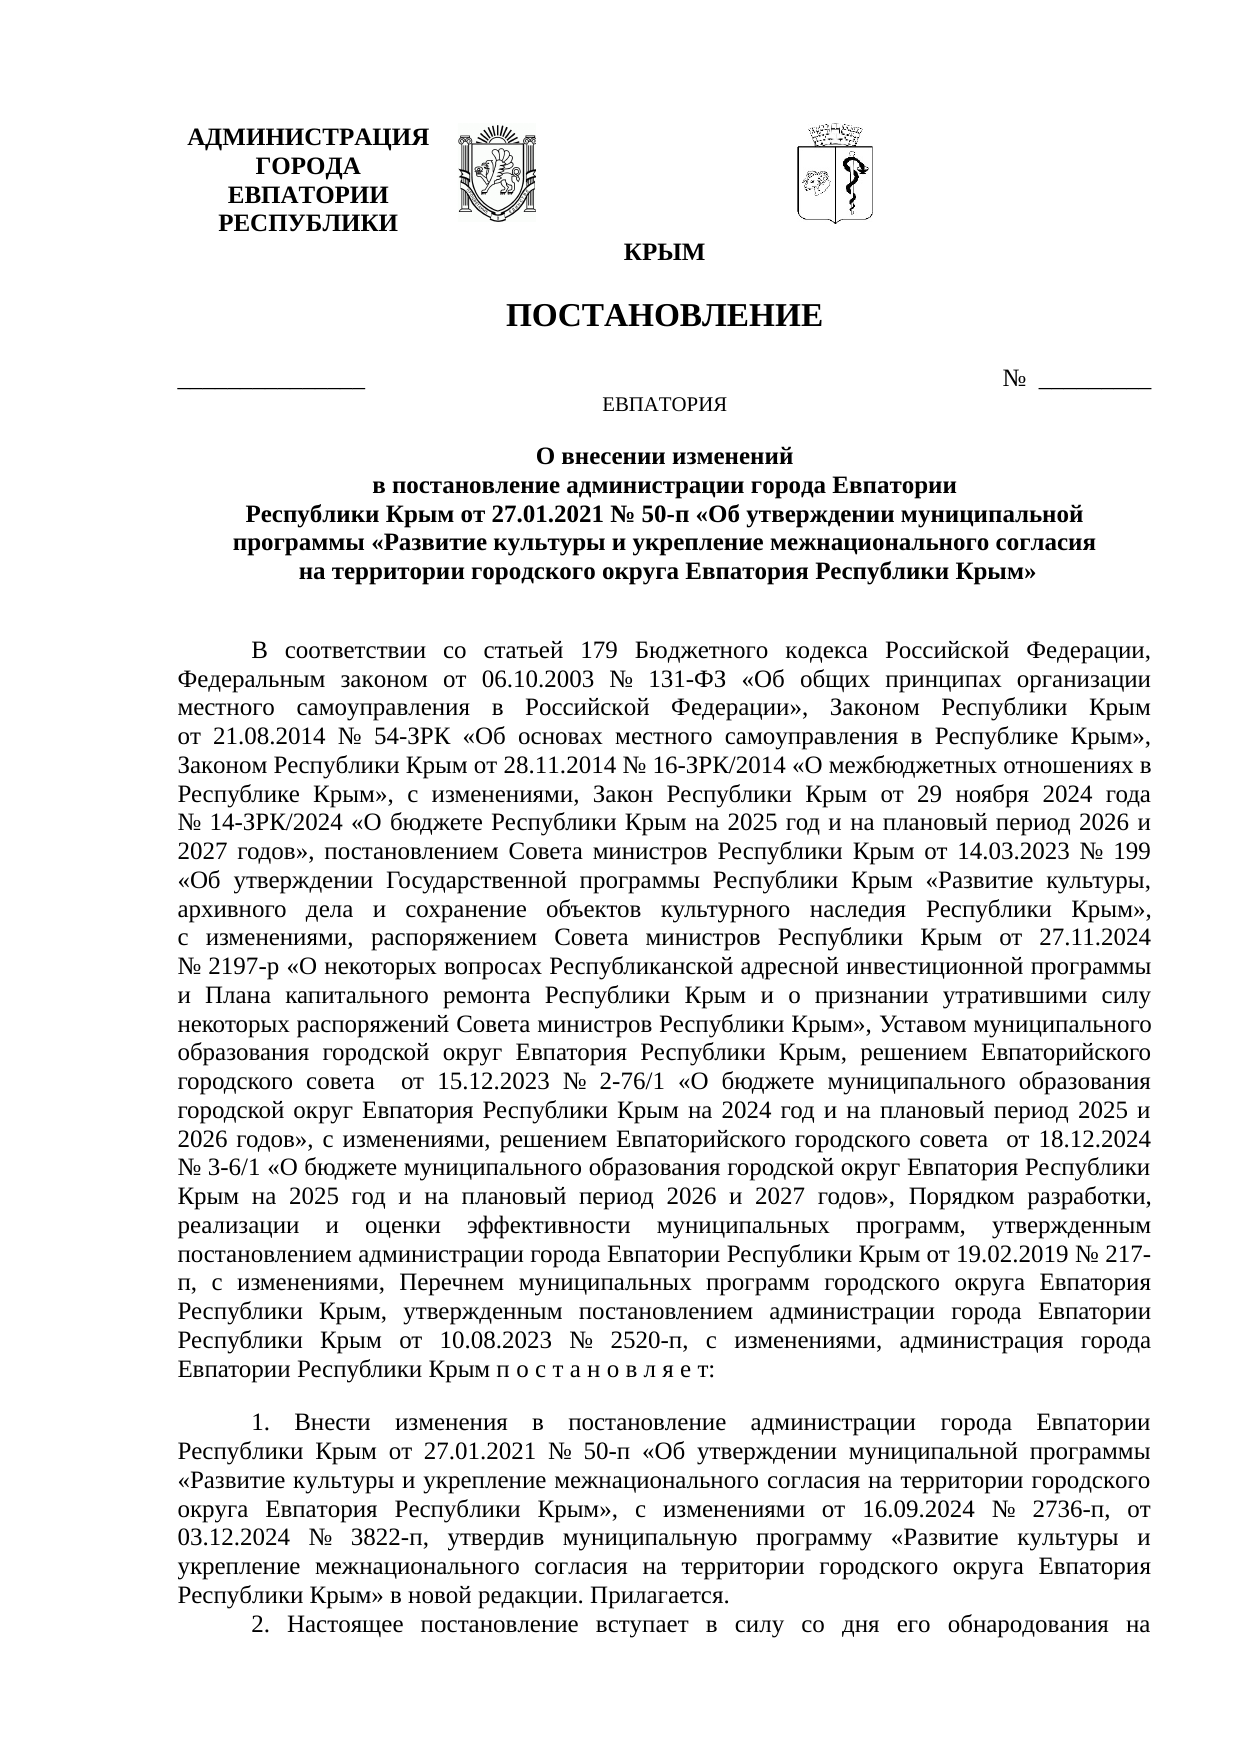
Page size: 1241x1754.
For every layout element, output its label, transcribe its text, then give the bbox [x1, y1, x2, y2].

text _______________ № _________ [177, 363, 1152, 392]
text АДМИНИСТРАЦИЯ ГОРОДА ЕВПАТОРИИ [177, 122, 1152, 208]
picture [457, 123, 536, 221]
subtitle В соответствии со статьей 179 Бюджетного кодекса Российской Федерации, Федеральным законом от 06.10.2003 № 131-ФЗ «Об общих принципах организации местного самоуправления в Российской Федерации», Законом Республики Крым от 21.08.2014 № 54-ЗРК «Об основах местного самоуправления в Республике Крым», Законом Республики Крым от 28.11.2014 № 16-ЗРК/2014 «О межбюджетных отношениях в Республике Крым», с изменениями, Закон Республики Крым от 29 ноября 2024 года № 14-ЗРК/2024 «О бюджете Республики Крым на 2025 год и на плановый период 2026 и 2027 годов», постановлением Совета министров Республики Крым от 14.03.2023 № 199 «Об утверждении Государственной программы Республики Крым «Развитие культуры, архивного дела и сохранение объектов культурного наследия Республики Крым», с изменениями, распоряжением Совета министров Республики Крым от 27.11.2024 № 2197-р «О некоторых вопросах Республиканской адресной инвестиционной программы и Плана капитального ремонта Республики Крым и о признании утратившими силу некоторых распоряжений Совета министров Республики Крым», Уставом муниципального образования городской округ Евпатория Республики Крым, решением Евпаторийского городского совета от 15.12.2023 № 2-76/1 «О бюджете муниципального образования городской округ Евпатория Республики Крым на 2024 год и на плановый период 2025 и 2026 годов», с изменениями, решением Евпаторийского городского совета от 18.12.2024 № 3-6/1 «О бюджете муниципального образования городской округ Евпатория Республики Крым на 2025 год и на плановый период 2026 и 2027 годов», Порядком разработки, реализации и оценки эффективности муниципальных программ, утвержденным постановлением администрации города Евпатории Республики Крым от 19.02.2019 № 217-п, с изменениями, Перечнем муниципальных программ городского округа Евпатория Республики Крым, утвержденным постановлением администрации города Евпатории Республики Крым от 10.08.2023 № 2520-п, с изменениями, администрация города Евпатории Республики Крым п о с т а н о в л я е т: [177, 635, 1152, 1382]
text ЕВПАТОРИЯ [177, 392, 1152, 416]
text О внесении изменений [177, 441, 1152, 470]
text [177, 1609, 1152, 1637]
text РЕСПУБЛИКИ КРЫМ [177, 208, 1152, 266]
text ПОСТАНОВЛЕНИЕ [177, 296, 1152, 334]
picture [797, 123, 873, 224]
text на территории городского округа Евпатория Республики Крым» [177, 556, 1152, 585]
text Республики Крым от 27.01.2021 № 50-п «Об утверждении муниципальной программы «Развитие культуры и укрепление межнационального согласия [177, 499, 1152, 556]
text 1. Внести изменения в постановление администрации города Евпатории Республики Крым от 27.01.2021 № 50-п «Об утверждении муниципальной программы «Развитие культуры и укрепление межнационального согласия на территории городского округа Евпатория Республики Крым», с изменениями от 16.09.2024 № 2736-п, от 03.12.2024 № 3822-п, утвердив муниципальную программу «Развитие культуры и укрепление межнационального согласия на территории городского округа Евпатория Республики Крым» в новой редакции. Прилагается. [177, 1407, 1152, 1609]
text в постановление администрации города Евпатории [177, 470, 1152, 499]
